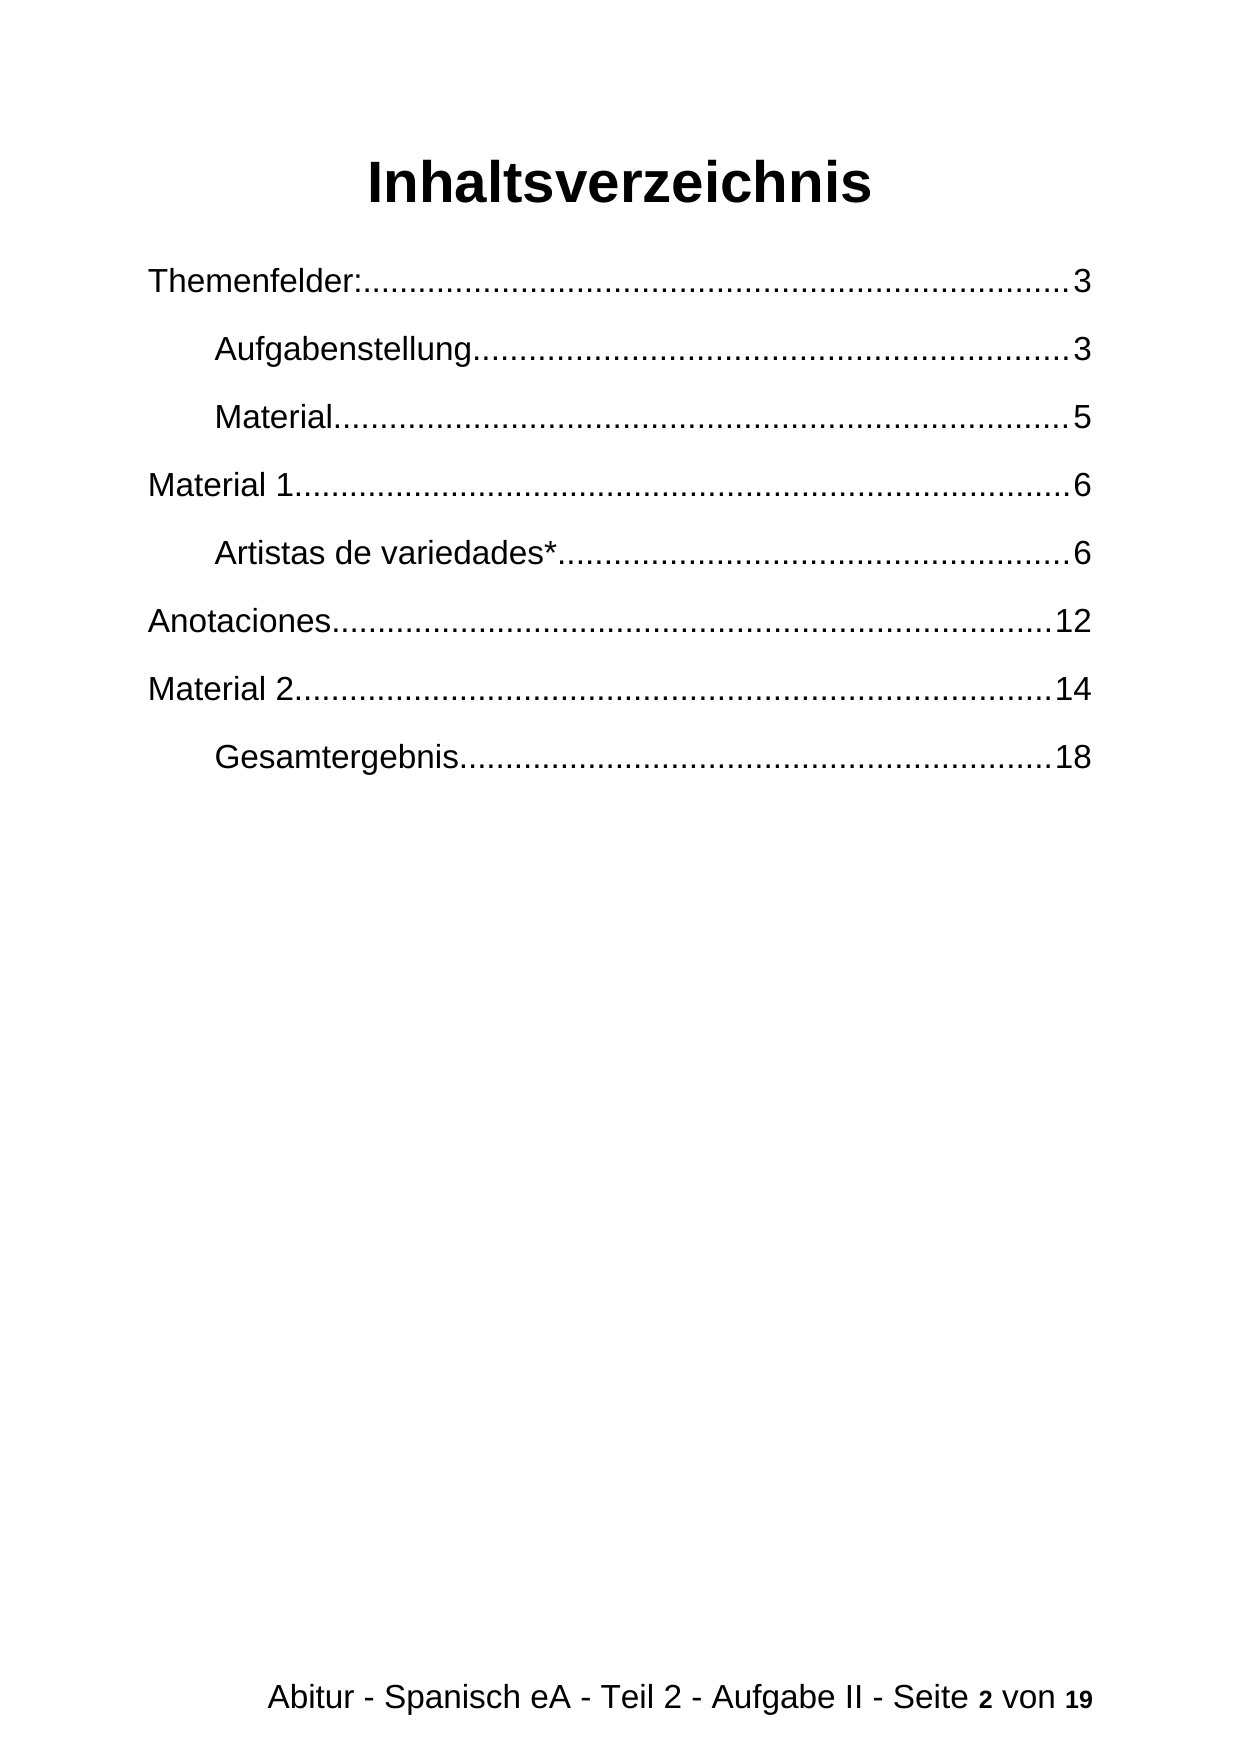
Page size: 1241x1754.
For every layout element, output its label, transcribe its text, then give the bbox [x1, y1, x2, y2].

text Themenfelder: 3 [148, 261, 1093, 299]
text Material 2 14 [148, 669, 1093, 707]
text Material 1 6 [148, 465, 1093, 503]
text Aufgabenstellung 3 [214, 329, 1093, 367]
text Material 5 [214, 397, 1093, 435]
text Gesamtergebnis 18 [214, 737, 1093, 775]
text Anotaciones 12 [148, 601, 1093, 639]
text Artistas de variedades* 6 [214, 533, 1093, 571]
